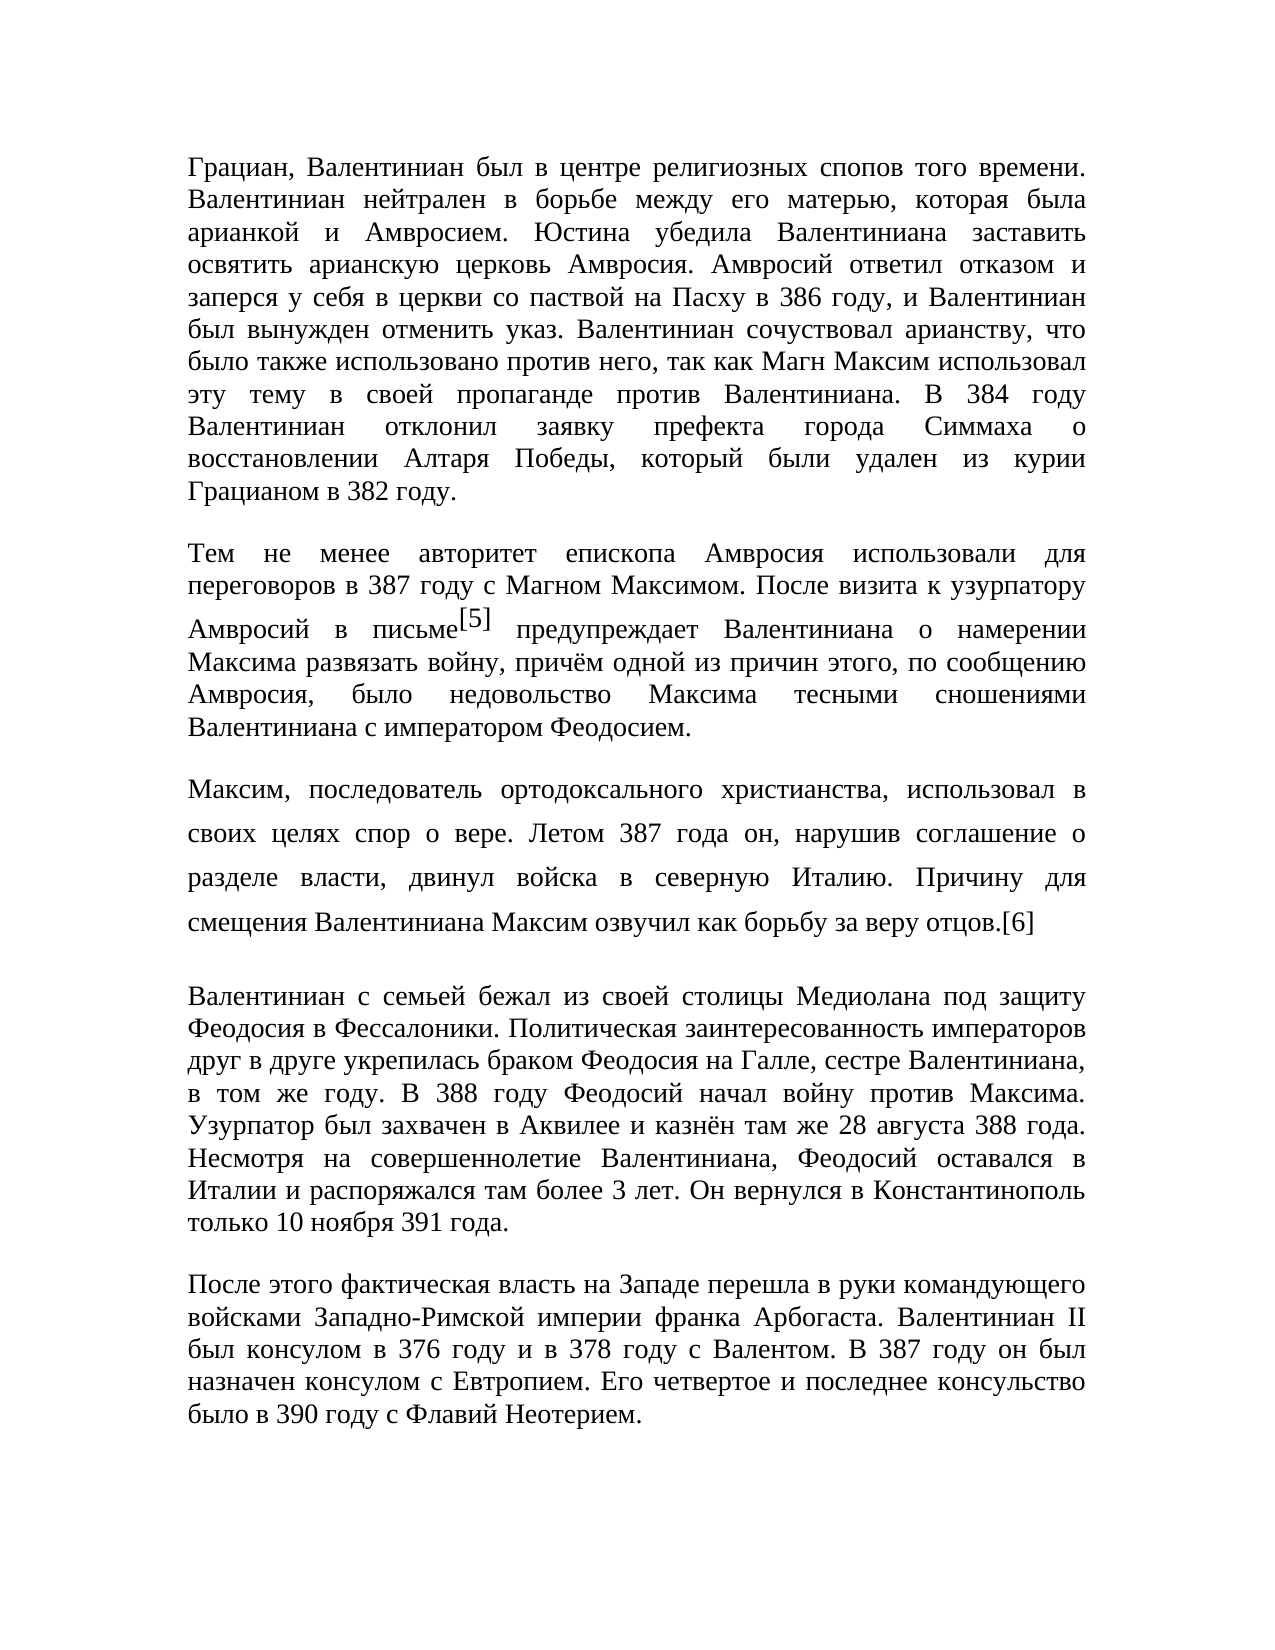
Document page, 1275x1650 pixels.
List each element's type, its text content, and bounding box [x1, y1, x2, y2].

text Максим, последователь ортодоксального христианства, использовал в своих целях спор о вере. Летом 387 года он, нарушив соглашение о разделе власти, двинул войска в северную Италию. Причину для смещения Валентиниана Максим озвучил как борьбу за веру отцов.[6] [187, 772, 1087, 949]
text После этого фактическая власть на Западе перешла в руки командующего войсками Западно-Римской империи франка Арбогаста. Валентиниан II был консулом в 376 году и в 378 году с Валентом. В 387 году он был назначен консулом с Евтропием. Его четвертое и последнее консульство было в 390 году с Флавий Неотерием. [187, 1267, 1087, 1429]
text Валентиниан с семьей бежал из своей столицы Медиолана под защиту Феодосия в Фессалоники. Политическая заинтересованность императоров друг в друге укрепилась браком Феодосия на Галле, сестре Валентиниана, в том же году. В 388 году Феодосий начал войну против Максима. Узурпатор был захвачен в Аквилее и казнён там же 28 августа 388 года. Несмотря на совершеннолетие Валентиниана, Феодосий оставался в Италии и распоряжался там более 3 лет. Он вернулся в Константинополь только 10 ноября 391 года. [187, 979, 1087, 1238]
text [187, 150, 1087, 506]
text Тем не менее авторитет епископа Амвросия использовали для переговоров в 387 году с Магном Максимом. После визита к узурпатору Амвросий в письме[5] предупреждает Валентиниана о намерении Максима развязать войну, причём одной из причин этого, по сообщению Амвросия, было недовольство Максима тесными сношениями Валентиниана с императором Феодосием. [187, 536, 1087, 742]
